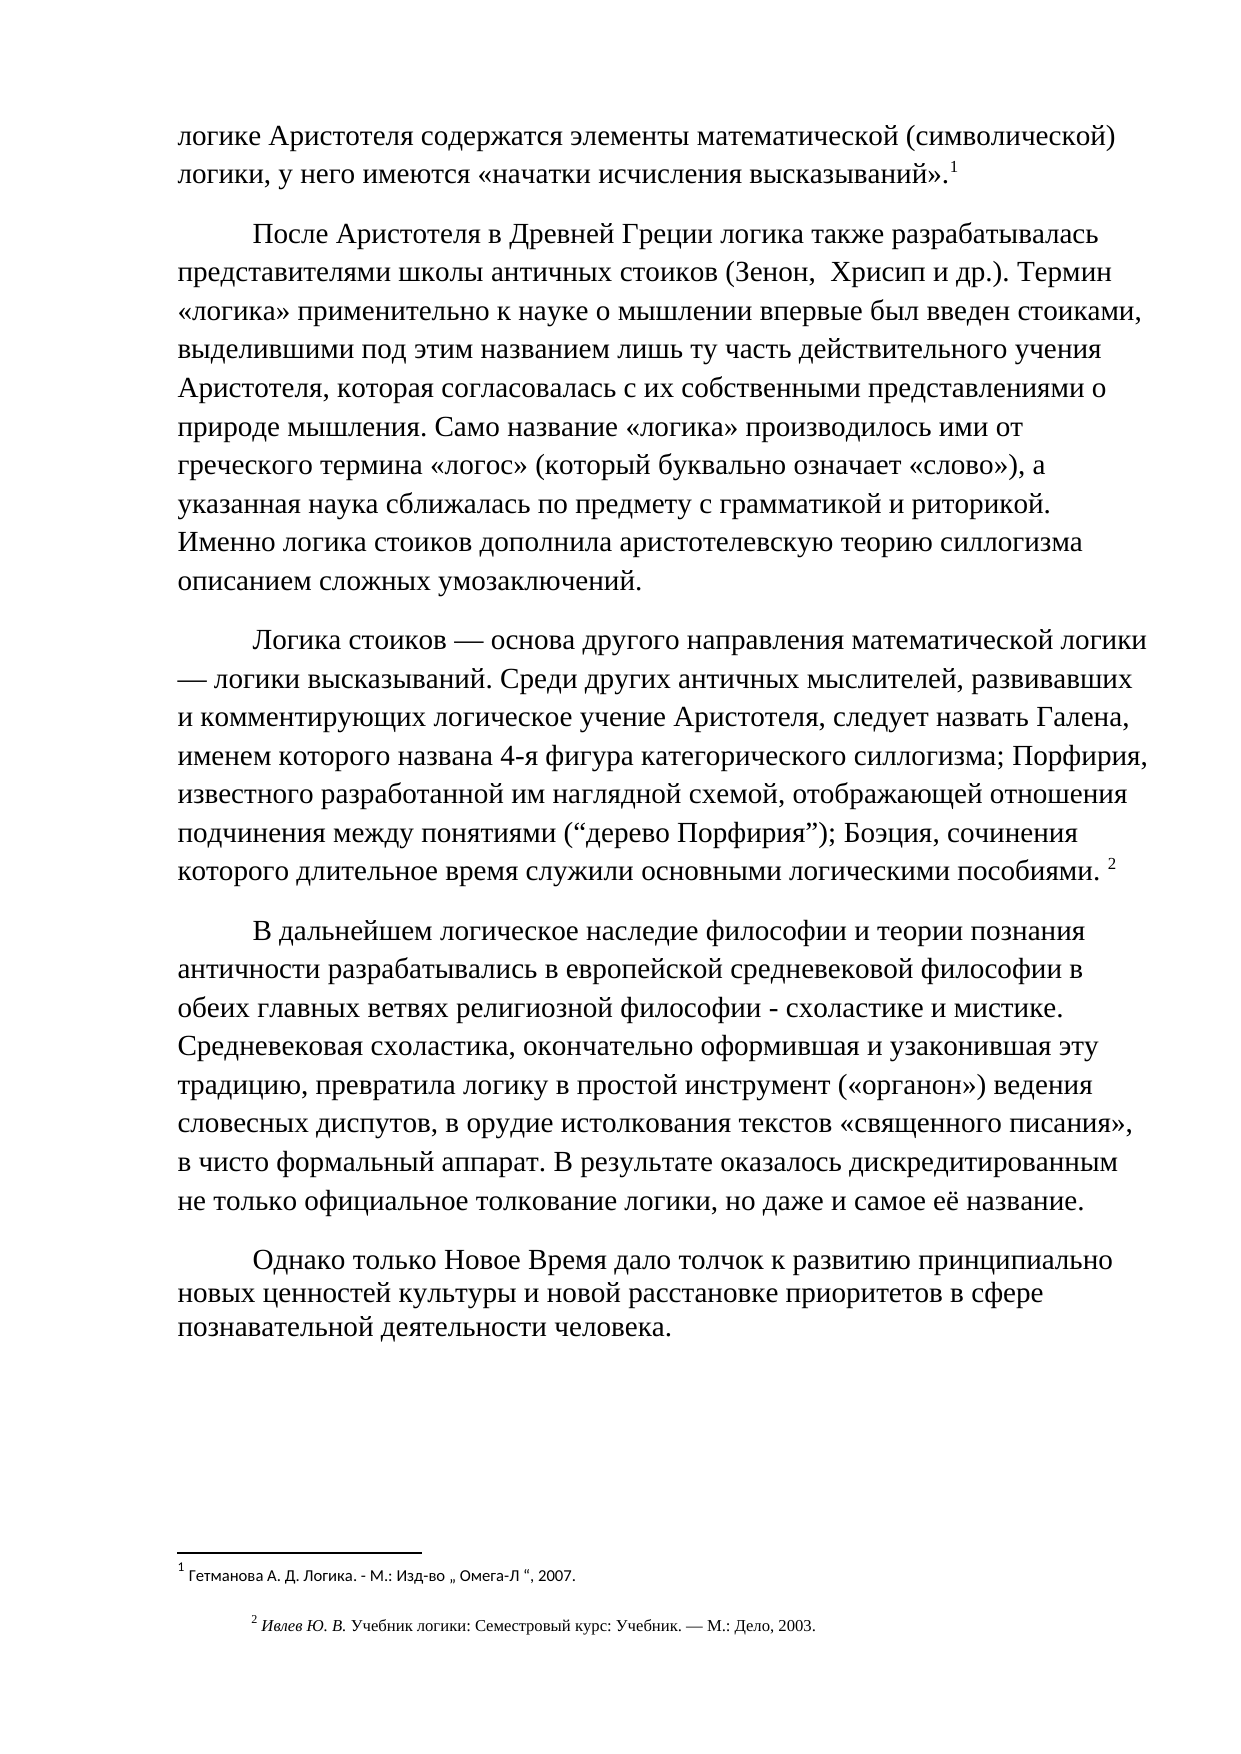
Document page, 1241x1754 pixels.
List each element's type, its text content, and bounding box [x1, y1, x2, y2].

text Логика стоиков — основа другого направления математической логики — логики высказываний. Среди других античных мыслителей, развивавших и комментирующих логическое учение Аристотеля, следует назвать Галена, именем которого названа 4-я фигура категорического силлогизма; Порфирия, известного разработанной им наглядной схемой, отображающей отношения подчинения между понятиями (“дерево Порфирия”); Боэция, сочинения которого длительное время служили основными логическими пособиями. [177, 622, 1152, 887]
text Однако только Новое Время дало толчок к развитию принципиально новых ценностей культуры и новой расстановке приоритетов в сфере познавательной деятельности человека. [177, 1242, 1152, 1343]
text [177, 118, 1152, 190]
text После Аристотеля в Древней Греции логика также разрабатывалась представителями школы античных стоиков (Зенон, Хрисип и др.). Термин «логика» применительно к науке о мышлении впервые был введен стоиками, выделившими под этим названием лишь ту часть действительного учения Аристотеля, которая согласовалась с их собственными представлениями о природе мышления. Само название «логика» производилось ими от греческого термина «логос» (который буквально означает «слово»), а указанная наука сближалась по предмету с грамматикой и риторикой. Именно логика стоиков дополнила аристотелевскую теорию силлогизма описанием сложных умозаключений. [177, 216, 1152, 596]
text В дальнейшем логическое наследие философии и теории познания античности разрабатывались в европейской средневековой философии в обеих главных ветвях религиозной философии - схоластике и мистике. Средневековая схоластика, окончательно оформившая и узаконившая эту традицию, превратила логику в простой инструмент («органон») ведения словесных диспутов, в орудие истолкования текстов «священного писания», в чисто формальный аппарат. В результате оказалось дискредитированным не только официальное толкование логики, но даже и самое её название. [177, 913, 1152, 1216]
